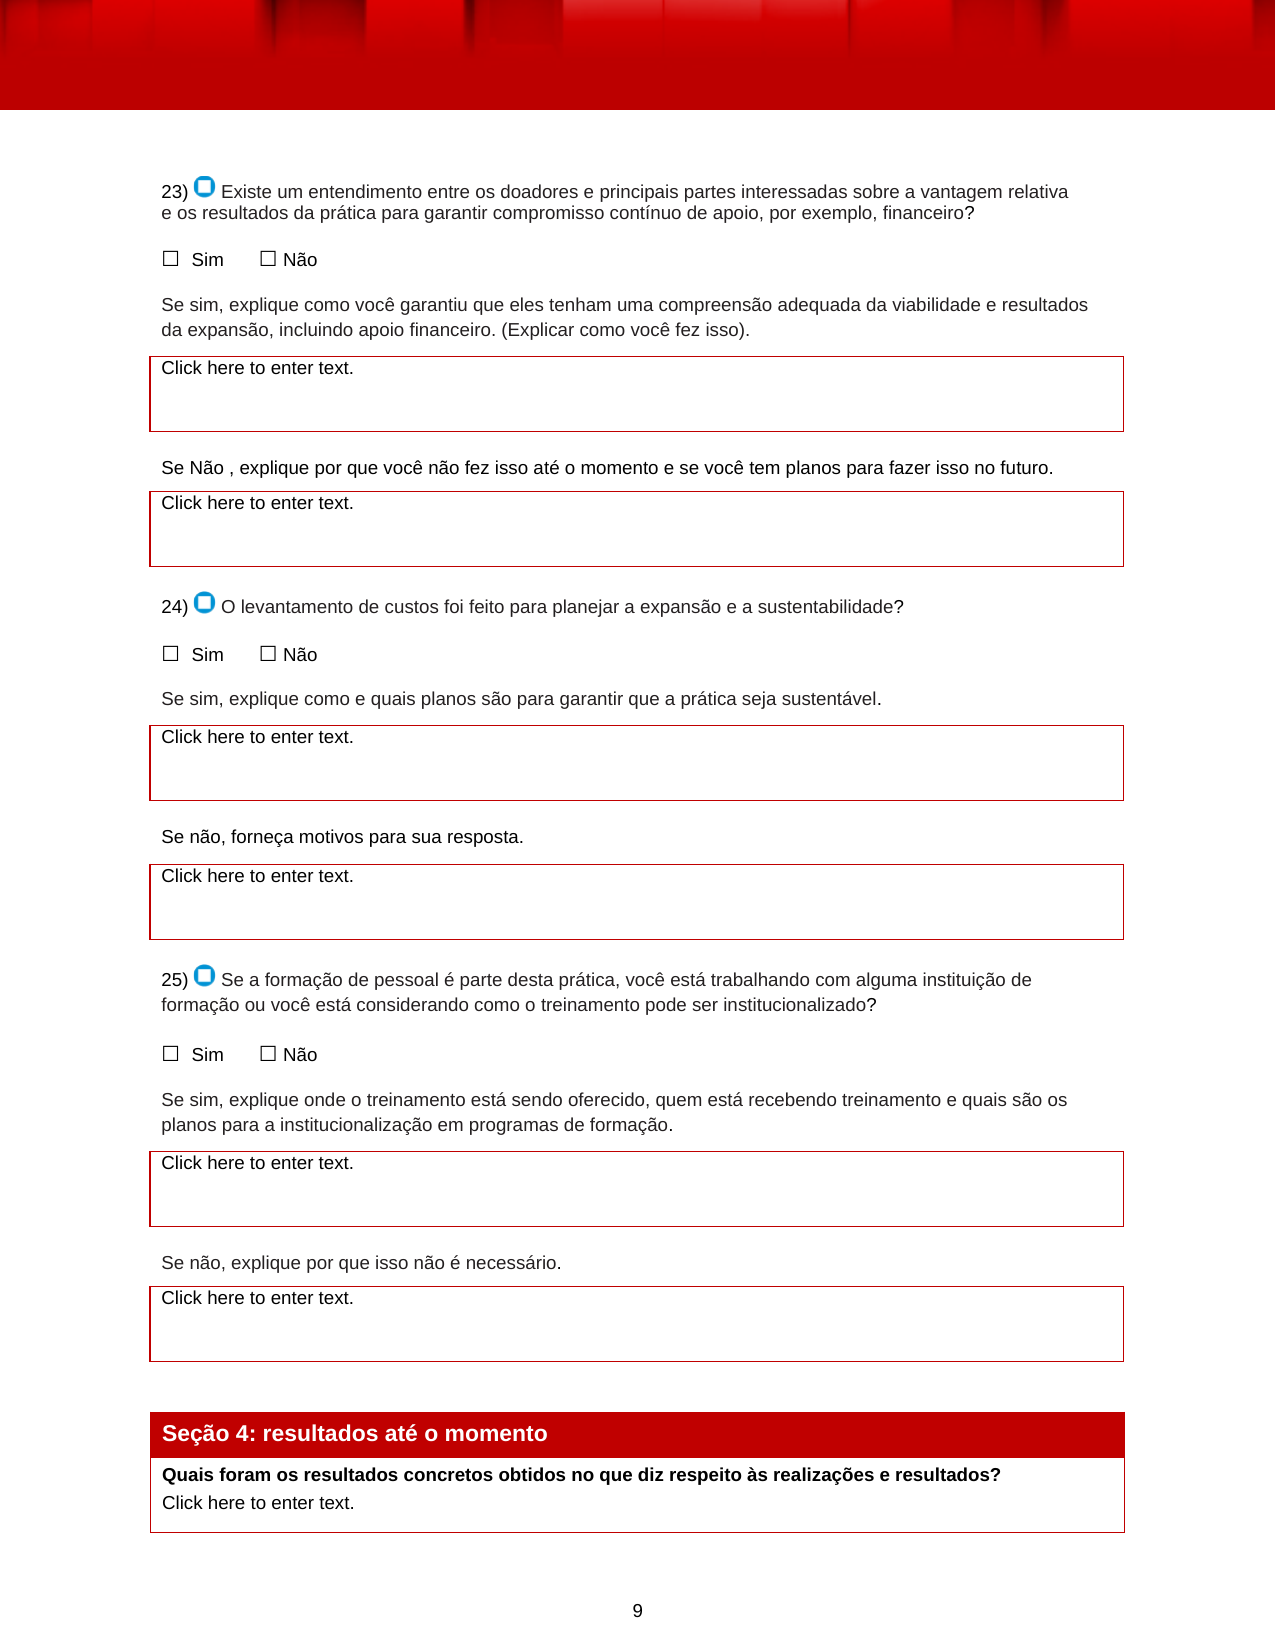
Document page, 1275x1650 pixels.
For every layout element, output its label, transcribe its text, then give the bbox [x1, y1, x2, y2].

table_cell Se sim, explique como e quais planos são para garantir que a prática seja sustentável. [150, 688, 1124, 725]
picture [198, 597, 210, 609]
picture [208, 964, 216, 973]
picture [0, 0, 1275, 110]
table_cell Se sim, explique onde o treinamento está sendo oferecido, quem está recebendo treinamento e quais são os planos para a institucionalização em programas de formação. [150, 1089, 1124, 1151]
picture [193, 605, 216, 614]
picture [193, 176, 199, 183]
picture [198, 181, 210, 193]
picture [193, 964, 201, 972]
picture [210, 176, 216, 184]
table_cell Se sim, explique como você garantiu que eles tenham uma compreensão adequada da viabilidade e resultados da expansão, incluindo apoio financeiro. (Explicar como você fez isso). [150, 294, 1124, 356]
table_cell 25) Se a formação de pessoal é parte desta prática, você está trabalhando com alguma instituição de formação ou você está considerando como o treinamento pode ser institucionalizado? [150, 940, 1124, 1039]
picture [208, 591, 216, 600]
table_cell Se Não , explique por que você não fez isso até o momento e se você tem planos para fazer isso no futuro. [150, 432, 1124, 491]
table_cell Se não, explique por que isso não é necessário. [150, 1227, 1124, 1286]
picture [193, 189, 216, 198]
picture [198, 970, 210, 982]
table_cell 23) Existe um entendimento entre os doadores e principais partes interessadas sobre a vantagem relativa e os resultados da prática para garantir compromisso contínuo de apoio, por exemplo, financeiro? [150, 150, 1124, 244]
table_header Seção 4: resultados até o momento [151, 1413, 1124, 1457]
table_cell Sim Não [150, 1039, 1124, 1089]
picture [193, 978, 216, 987]
table_cell Sim Não [150, 639, 1124, 688]
table_cell 24) O levantamento de custos foi feito para planejar a expansão e a sustentabilidade? [150, 567, 1124, 639]
table_cell Quais foram os resultados concretos obtidos no que diz respeito às realizações e resultados? [151, 1458, 1124, 1532]
picture [193, 591, 201, 599]
table_cell Sim Não [150, 244, 1124, 294]
table_cell Se não, forneça motivos para sua resposta. [150, 801, 1124, 863]
